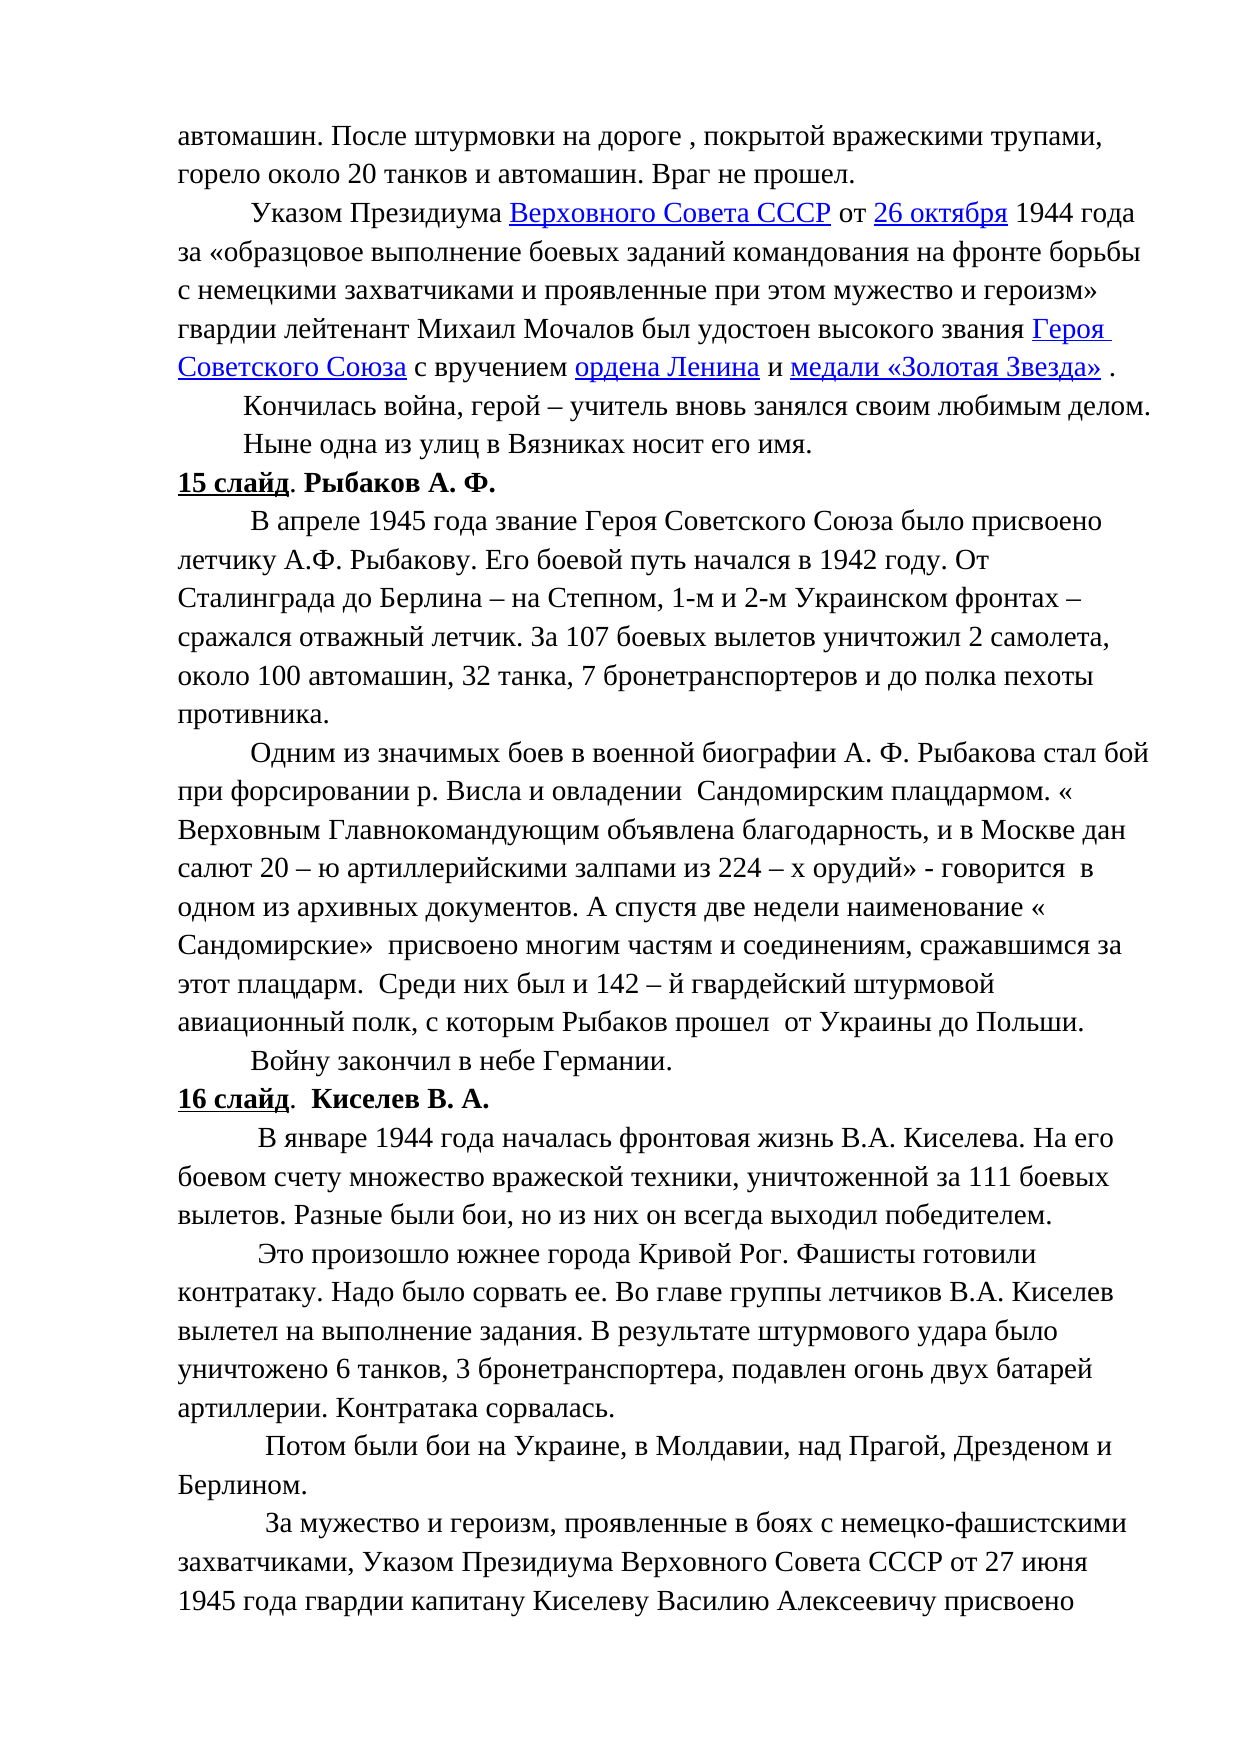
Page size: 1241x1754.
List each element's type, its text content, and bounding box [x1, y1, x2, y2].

text Одним из значимых боев в военной биографии А. Ф. Рыбакова стал бой при форсировании р. Висла и овладении Сандомирским плацдармом. « Верховным Главнокомандующим объявлена благодарность, и в Москве дан салют 20 – ю артиллерийскими залпами из 224 – х орудий» - говорится в одном из архивных документов. А спустя две недели наименование « Сандомирские» присвоено многим частям и соединениям, сражавшимся за этот плацдарм. Среди них был и 142 – й гвардейский штурмовой авиационный полк, с которым Рыбаков прошел от Украины до Польши. [177, 735, 1152, 1038]
text Ныне одна из улиц в Вязниках носит его имя. [177, 426, 1152, 460]
text Потом были бои на Украине, в Молдавии, над Прагой, Дрезденом и Берлином. [177, 1428, 1152, 1501]
text В апреле 1945 года звание Героя Советского Союза было присвоено летчику А.Ф. Рыбакову. Его боевой путь начался в 1942 году. От Сталинграда до Берлина – на Степном, 1-м и 2-м Украинском фронтах – сражался отважный летчик. За 107 боевых вылетов уничтожил 2 самолета, около 100 автомашин, 32 танка, 7 бронетранспортеров и до полка пехоты противника. [177, 503, 1152, 730]
text Кончилась война, герой – учитель вновь занялся своим любимым делом. [177, 388, 1152, 421]
text Войну закончил в небе Германии. [177, 1043, 1152, 1077]
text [177, 118, 1152, 190]
text Это произошло южнее города Кривой Рог. Фашисты готовили контратаку. Надо было сорвать ее. Во главе группы летчиков В.А. Киселев вылетел на выполнение задания. В результате штурмового удара было уничтожено 6 танков, 3 бронетранспортера, подавлен огонь двух батарей артиллерии. Контратака сорвалась. [177, 1236, 1152, 1423]
text Указом Президиума Верховного Совета СССР от 26 октября 1944 года за «образцовое выполнение боевых заданий командования на фронте борьбы с немецкими захватчиками и проявленные при этом мужество и героизм» гвардии лейтенант Михаил Мочалов был удостоен высокого звания Героя Советского Союза с вручением ордена Ленина и медали «Золотая Звезда» . [177, 195, 1152, 383]
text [177, 1506, 1152, 1616]
text В январе 1944 года началась фронтовая жизнь В.А. Киселева. На его боевом счету множество вражеской техники, уничтоженной за 111 боевых вылетов. Разные были бои, но из них он всегда выходил победителем. [177, 1120, 1152, 1231]
text 16 слайд. Киселев В. А. [177, 1082, 1152, 1115]
text 15 слайд. Рыбаков А. Ф. [177, 465, 1152, 498]
